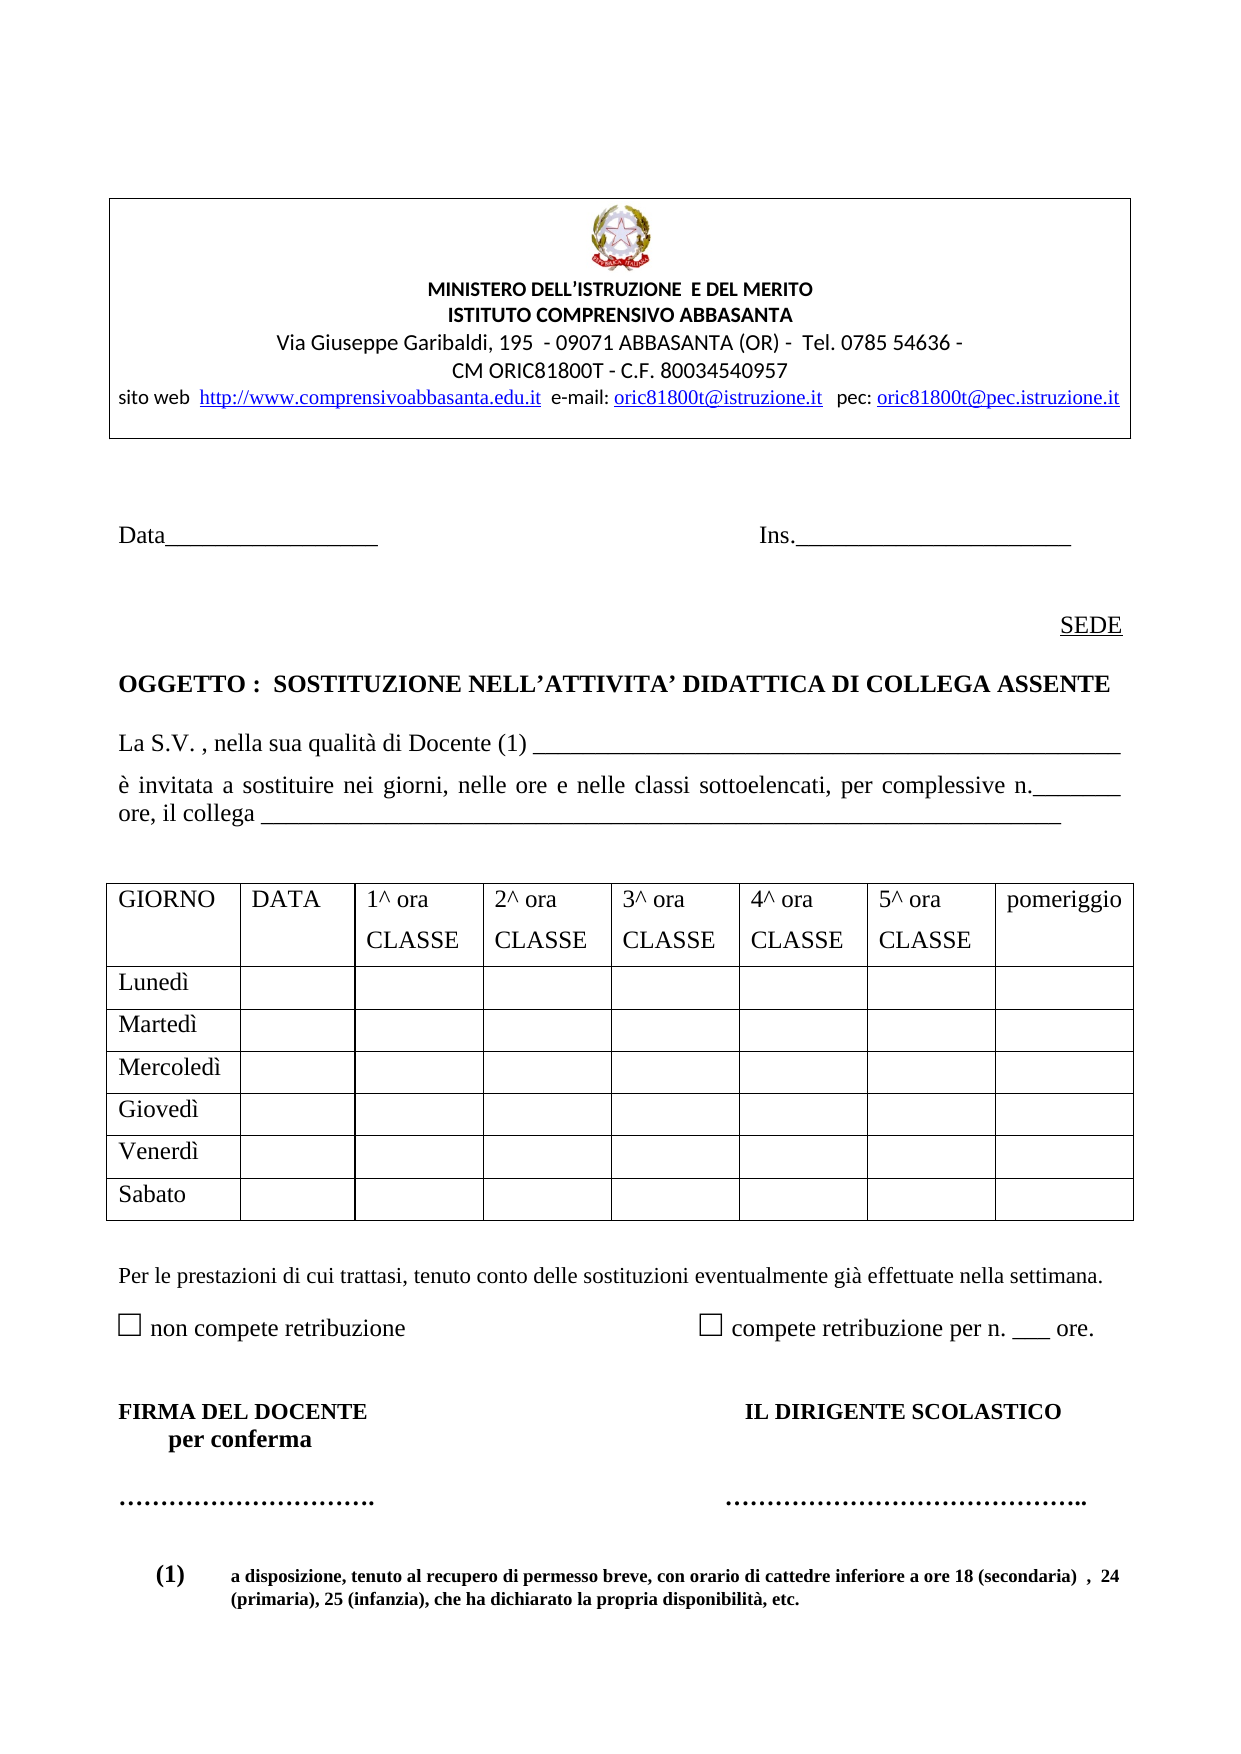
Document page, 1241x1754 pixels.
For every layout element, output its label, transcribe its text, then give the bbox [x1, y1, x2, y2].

text OGGETTO : SOSTITUZIONE NELL’ATTIVITA’ DIDATTICA DI COLLEGA ASSENTE [118, 669, 1122, 698]
table_cell [484, 967, 611, 1008]
table_header GIORNO [107, 884, 240, 966]
table_cell [484, 1094, 611, 1135]
table_header 1^ ora CLASSE [356, 884, 483, 966]
table_cell [868, 967, 995, 1008]
table_cell Lunedì [107, 967, 240, 1008]
table_cell [996, 1052, 1133, 1093]
list a disposizione, tenuto al recupero di permesso breve, con orario di cattedre inferiore a ore 18 (secondaria) , 24 (primaria), 25 (infanzia), che ha dichiarato la propria disponibilità, etc. [156, 1559, 1122, 1609]
table_cell Sabato [107, 1179, 240, 1220]
table_cell [996, 1179, 1133, 1220]
text FIRMA DEL DOCENTE IL DIRIGENTE SCOLASTICO [118, 1398, 1122, 1424]
table_cell [868, 1052, 995, 1093]
text SEDE [118, 610, 1122, 639]
table_cell [612, 1136, 739, 1178]
text CM ORIC81800T - C.F. 80034540957 [118, 356, 1122, 384]
table_cell [868, 1136, 995, 1178]
text La S.V. , nella sua qualità di Docente (1) _______________________________________________ [118, 728, 1122, 757]
table_cell [356, 1052, 483, 1093]
table_header pomeriggio [996, 884, 1133, 966]
table_cell Mercoledì [107, 1052, 240, 1093]
table_cell Venerdì [107, 1136, 240, 1178]
text …………………………. …………………………………….. [118, 1482, 1122, 1511]
text Per le prestazioni di cui trattasi, tenuto conto delle sostituzioni eventualmente già effettuate nella settimana. [118, 1262, 1122, 1289]
table_cell [612, 1052, 739, 1093]
table_cell Martedì [107, 1010, 240, 1051]
text Via Giuseppe Garibaldi, 195 - 09071 ABBASANTA (OR) - Tel. 0785 54636 - [118, 328, 1122, 356]
table_header 2^ ora CLASSE [484, 884, 611, 966]
table_header DATA [241, 884, 354, 966]
picture [585, 201, 655, 277]
table_cell [868, 1094, 995, 1135]
text Data_________________ Ins.______________________ [118, 520, 1122, 549]
table_cell [356, 1094, 483, 1135]
text è invitata a sostituire nei giorni, nelle ore e nelle classi sottoelencati, per complessive n._______ ore, il collega ________________________________________________________________ [118, 770, 1122, 827]
table_cell [241, 1052, 354, 1093]
table_cell [740, 1052, 867, 1093]
table_cell [612, 1094, 739, 1135]
table_cell [740, 1179, 867, 1220]
table_cell [241, 1179, 354, 1220]
table_header 4^ ora CLASSE [740, 884, 867, 966]
table_cell [612, 1179, 739, 1220]
table_cell [241, 1094, 354, 1135]
table_cell Giovedì [107, 1094, 240, 1135]
table_header 3^ ora CLASSE [612, 884, 739, 966]
table_cell [740, 1136, 867, 1178]
table_cell [612, 1010, 739, 1051]
text MINISTERO DELL’ISTRUZIONE E DEL MERITO [118, 276, 1122, 302]
table_cell [241, 1010, 354, 1051]
table_cell [484, 1136, 611, 1178]
table_cell [996, 1136, 1133, 1178]
text per conferma [118, 1424, 1122, 1453]
table_cell [996, 1010, 1133, 1051]
table_cell [612, 967, 739, 1008]
table_cell [484, 1052, 611, 1093]
table_cell [740, 1010, 867, 1051]
table_cell [996, 967, 1133, 1008]
table_cell [868, 1179, 995, 1220]
table_cell [356, 1010, 483, 1051]
table_cell [484, 1179, 611, 1220]
table_cell [868, 1010, 995, 1051]
table_cell [996, 1094, 1133, 1135]
table_cell [356, 1179, 483, 1220]
text □ non compete retribuzione □ compete retribuzione per n. ___ ore. [118, 1301, 1122, 1344]
text sito web http://www.comprensivoabbasanta.edu.it e-mail: oric81800t@istruzione.it pec: oric81800t@pec.istruzione.it [118, 384, 1122, 410]
table_cell [356, 967, 483, 1008]
text ISTITUTO COMPRENSIVO ABBASANTA [118, 302, 1122, 328]
table_cell [484, 1010, 611, 1051]
table_cell [241, 967, 354, 1008]
table_cell [740, 1094, 867, 1135]
table_cell [740, 967, 867, 1008]
table_header 5^ ora CLASSE [868, 884, 995, 966]
table_cell [241, 1136, 354, 1178]
table_cell [356, 1136, 483, 1178]
